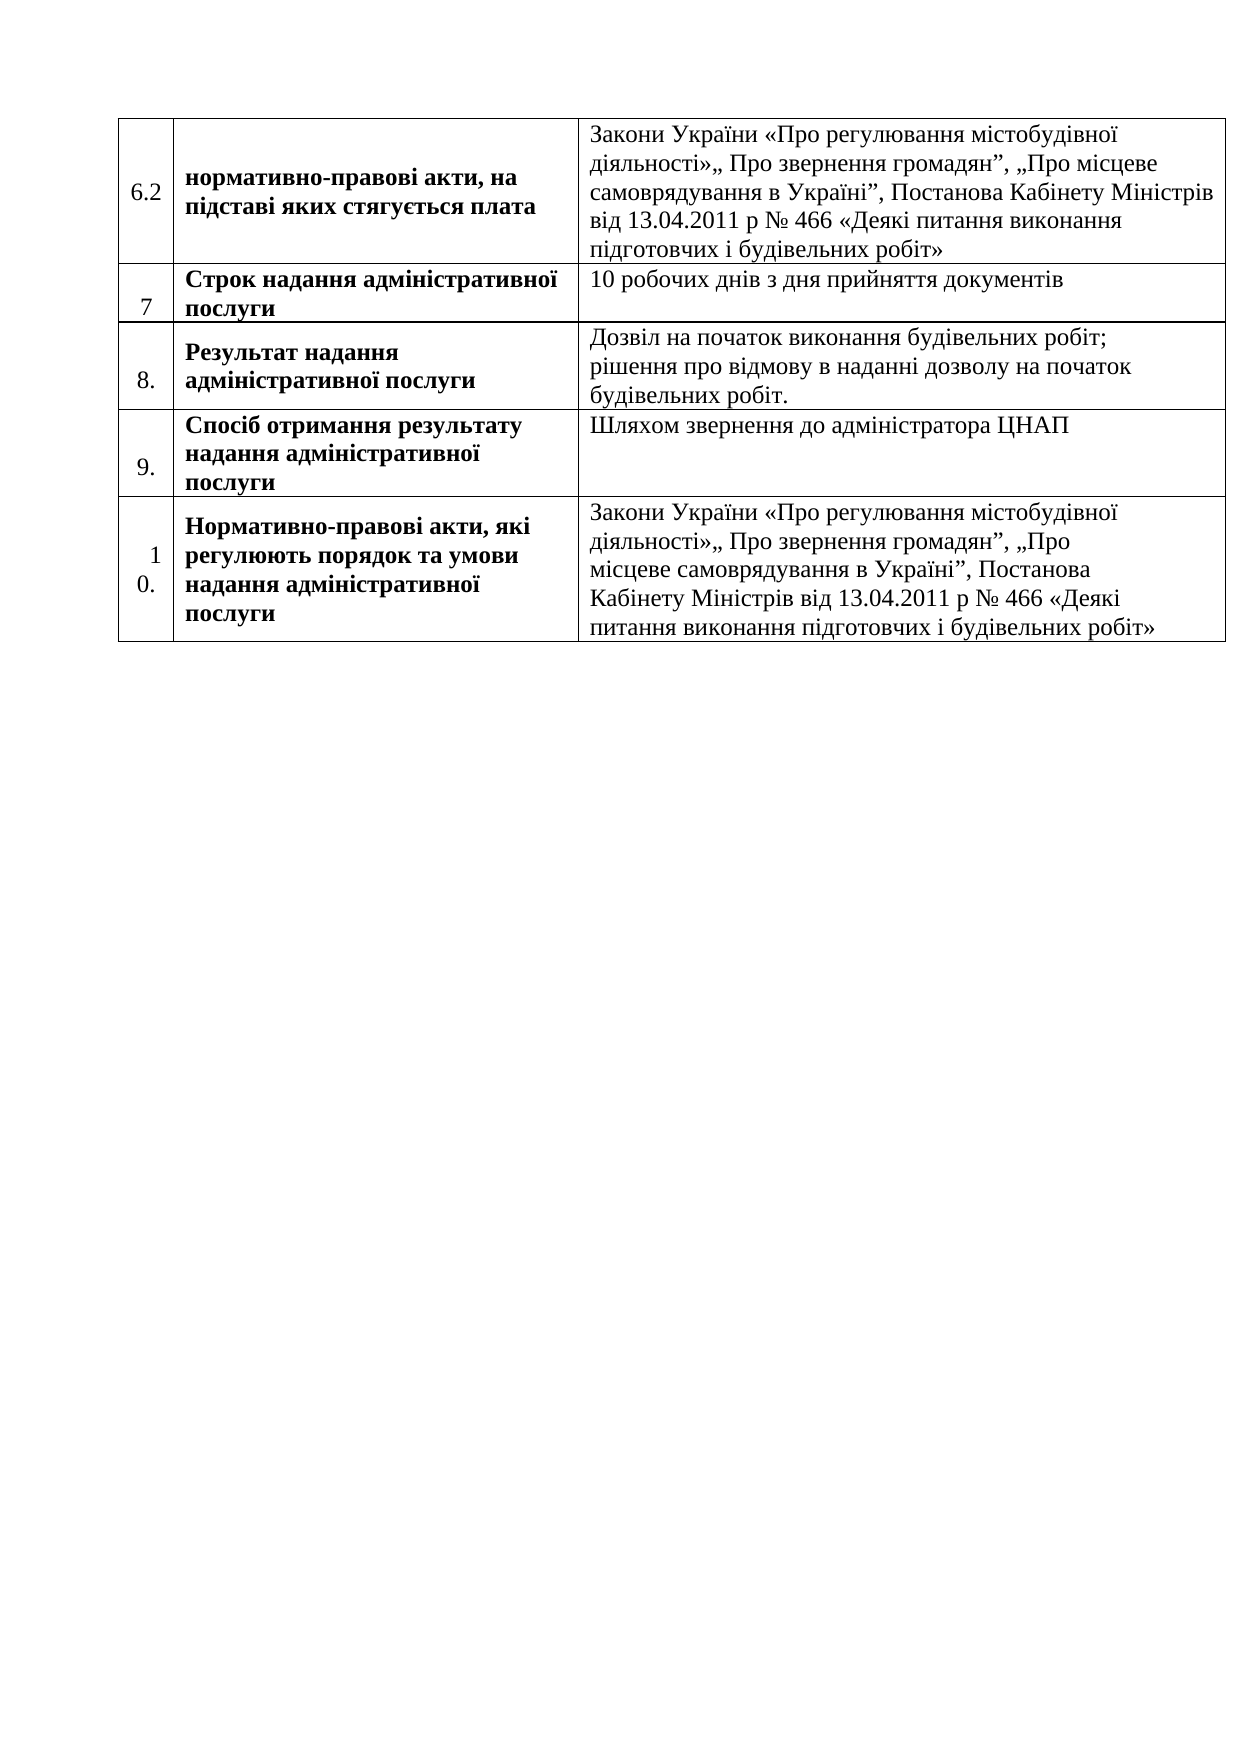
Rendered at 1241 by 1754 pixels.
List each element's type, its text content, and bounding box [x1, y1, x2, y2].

table_cell нормативно-правові акти, на підставі яких стягується плата [174, 119, 578, 263]
table_cell Строк надання адміністративної послуги [174, 264, 578, 321]
table_cell 7 [119, 264, 173, 321]
table_cell Дозвіл на початок виконання будівельних робіт; рішення про відмову в наданні дозволу на початок будівельних робіт. [579, 323, 1225, 409]
table_cell Результат надання адміністративної послуги [174, 323, 578, 409]
table_cell 10. [119, 497, 173, 641]
table_cell Шляхом звернення до адміністратора ЦНАП [579, 410, 1225, 496]
table_cell Закони України «Про регулювання містобудівної діяльності»„ Про звернення громадян”, „Про місцеве самоврядування в Україні”, Постанова Кабінету Міністрів від 13.04.2011 р № 466 «Деякі питання виконання підготовчих і будівельних робіт» [579, 119, 1225, 263]
table_cell Закони України «Про регулювання містобудівної діяльності»„ Про звернення громадян”, „Про місцеве самоврядування в Україні”, Постанова Кабінету Міністрів від 13.04.2011 р № 466 «Деякі питання виконання підготовчих і будівельних робіт» [579, 497, 1225, 641]
table_cell Спосіб отримання результату надання адміністративної послуги [174, 410, 578, 496]
table_cell 9. [119, 410, 173, 496]
table_cell 6.2 [119, 119, 173, 263]
table_cell 10 робочих днів з дня прийняття документів [579, 264, 1225, 321]
table_cell Нормативно-правові акти, які регулюють порядок та умови надання адміністративної послуги [174, 497, 578, 641]
table_cell 8. [119, 323, 173, 409]
